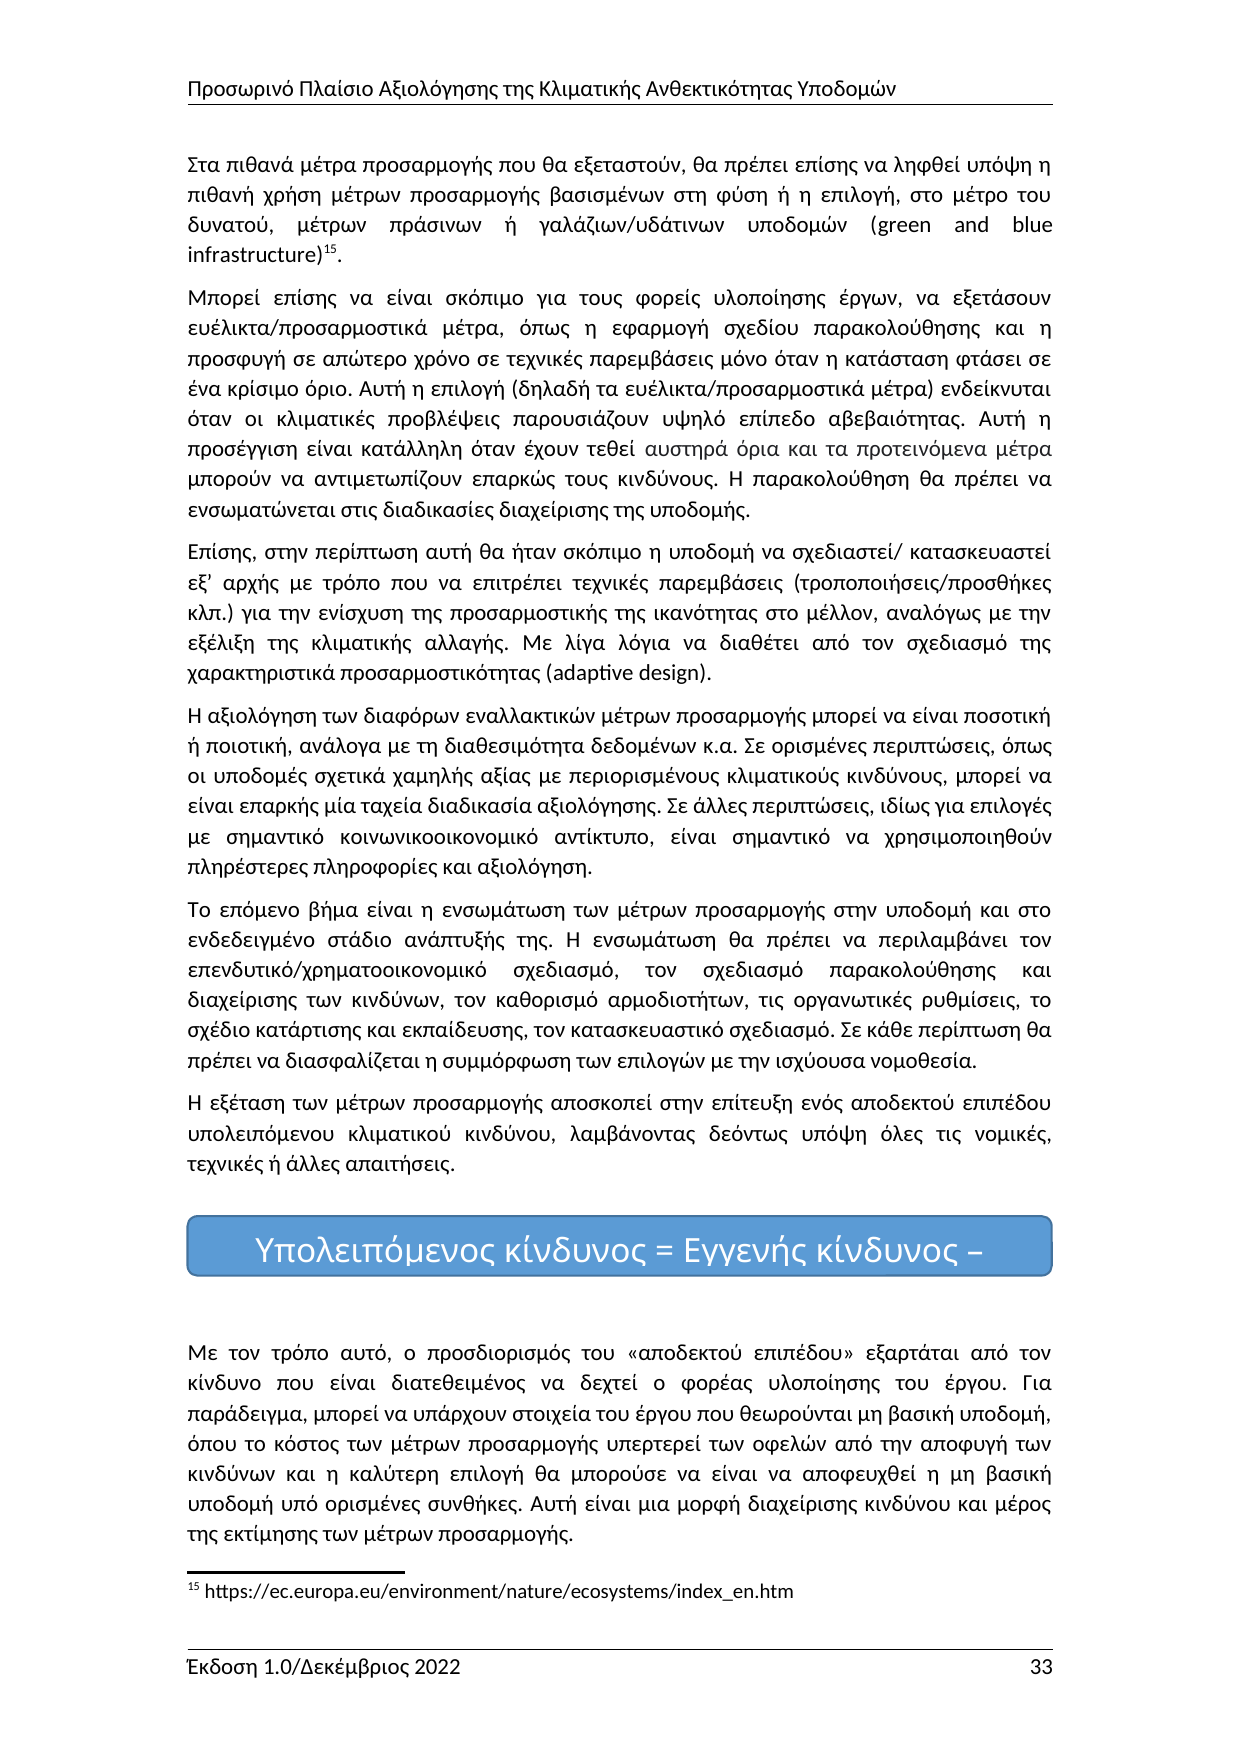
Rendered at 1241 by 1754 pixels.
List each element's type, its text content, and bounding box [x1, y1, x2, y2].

text Μπορεί επίσης να είναι σκόπιμο για τους φορείς υλοποίησης έργων, να εξετάσουν ευέλικτα/προσαρμοστικά μέτρα, όπως η εφαρμογή σχεδίου παρακολούθησης και η προσφυγή σε απώτερο χρόνο σε τεχνικές παρεμβάσεις μόνο όταν η κατάσταση φτάσει σε ένα κρίσιμο όριο. Αυτή η επιλογή (δηλαδή τα ευέλικτα/προσαρμοστικά μέτρα) ενδείκνυται όταν οι κλιματικές προβλέψεις παρουσιάζουν υψηλό επίπεδο αβεβαιότητας. Αυτή η προσέγγιση είναι κατάλληλη όταν έχουν τεθεί αυστηρά όρια και τα προτεινόμενα μέτρα μπορούν να αντιμετωπίζουν επαρκώς τους κινδύνους. Η παρακολούθηση θα πρέπει να ενσωματώνεται στις διαδικασίες διαχείρισης της υποδομής. [187, 283, 1053, 523]
text Το επόμενο βήμα είναι η ενσωμάτωση των μέτρων προσαρμογής στην υποδομή και στο ενδεδειγμένο στάδιο ανάπτυξής της. Η ενσωμάτωση θα πρέπει να περιλαμβάνει τον επενδυτικό/χρηματοοικονομικό σχεδιασμό, τον σχεδιασμό παρακολούθησης και διαχείρισης των κινδύνων, τον καθορισμό αρμοδιοτήτων, τις οργανωτικές ρυθμίσεις, το σχέδιο κατάρτισης και εκπαίδευσης, τον κατασκευαστικό σχεδιασμό. Σε κάθε περίπτωση θα πρέπει να διασφαλίζεται η συμμόρφωση των επιλογών με την ισχύουσα νομοθεσία. [187, 895, 1053, 1074]
text Η αξιολόγηση των διαφόρων εναλλακτικών μέτρων προσαρμογής μπορεί να είναι ποσοτική ή ποιοτική, ανάλογα με τη διαθεσιμότητα δεδομένων κ.α. Σε ορισμένες περιπτώσεις, όπως οι υποδομές σχετικά χαμηλής αξίας με περιορισμένους κλιματικούς κινδύνους, μπορεί να είναι επαρκής μία ταχεία διαδικασία αξιολόγησης. Σε άλλες περιπτώσεις, ιδίως για επιλογές με σημαντικό κοινωνικοοικονομικό αντίκτυπο, είναι σημαντικό να χρησιμοποιηθούν πληρέστερες πληροφορίες και αξιολόγηση. [187, 701, 1053, 880]
text Στα πιθανά μέτρα προσαρμογής που θα εξεταστούν, θα πρέπει επίσης να ληφθεί υπόψη η πιθανή χρήση μέτρων προσαρμογής βασισμένων στη φύση ή η επιλογή, στο μέτρο του δυνατού, μέτρων πράσινων ή γαλάζιων/υδάτινων υποδομών (green and blue infrastructure). [187, 150, 1053, 269]
text Με τον τρόπο αυτό, ο προσδιορισμός του «αποδεκτού επιπέδου» εξαρτάται από τον κίνδυνο που είναι διατεθειμένος να δεχτεί ο φορέας υλοποίησης του έργου. Για παράδειγμα, μπορεί να υπάρχουν στοιχεία του έργου που θεωρούνται μη βασική υποδομή, όπου το κόστος των μέτρων προσαρμογής υπερτερεί των οφελών από την αποφυγή των κινδύνων και η καλύτερη επιλογή θα μπορούσε να είναι να αποφευχθεί η μη βασική υποδομή υπό ορισμένες συνθήκες. Αυτή είναι μια μορφή διαχείρισης κινδύνου και μέρος της εκτίμησης των μέτρων προσαρμογής. [187, 1338, 1053, 1548]
text Η εξέταση των μέτρων προσαρμογής αποσκοπεί στην επίτευξη ενός αποδεκτού επιπέδου υπολειπόμενου κλιματικού κινδύνου, λαμβάνοντας δεόντως υπόψη όλες τις νομικές, τεχνικές ή άλλες απαιτήσεις. [187, 1088, 1053, 1177]
text Επίσης, στην περίπτωση αυτή θα ήταν σκόπιμο η υποδομή να σχεδιαστεί/ κατασκευαστεί εξ’ αρχής με τρόπο που να επιτρέπει τεχνικές παρεμβάσεις (τροποποιήσεις/προσθήκες κλπ.) για την ενίσχυση της προσαρμοστικής της ικανότητας στο μέλλον, αναλόγως με την εξέλιξη της κλιματικής αλλαγής. Με λίγα λόγια να διαθέτει από τον σχεδιασμό της χαρακτηριστικά προσαρμοστικότητας (adaptive design). [187, 537, 1053, 686]
